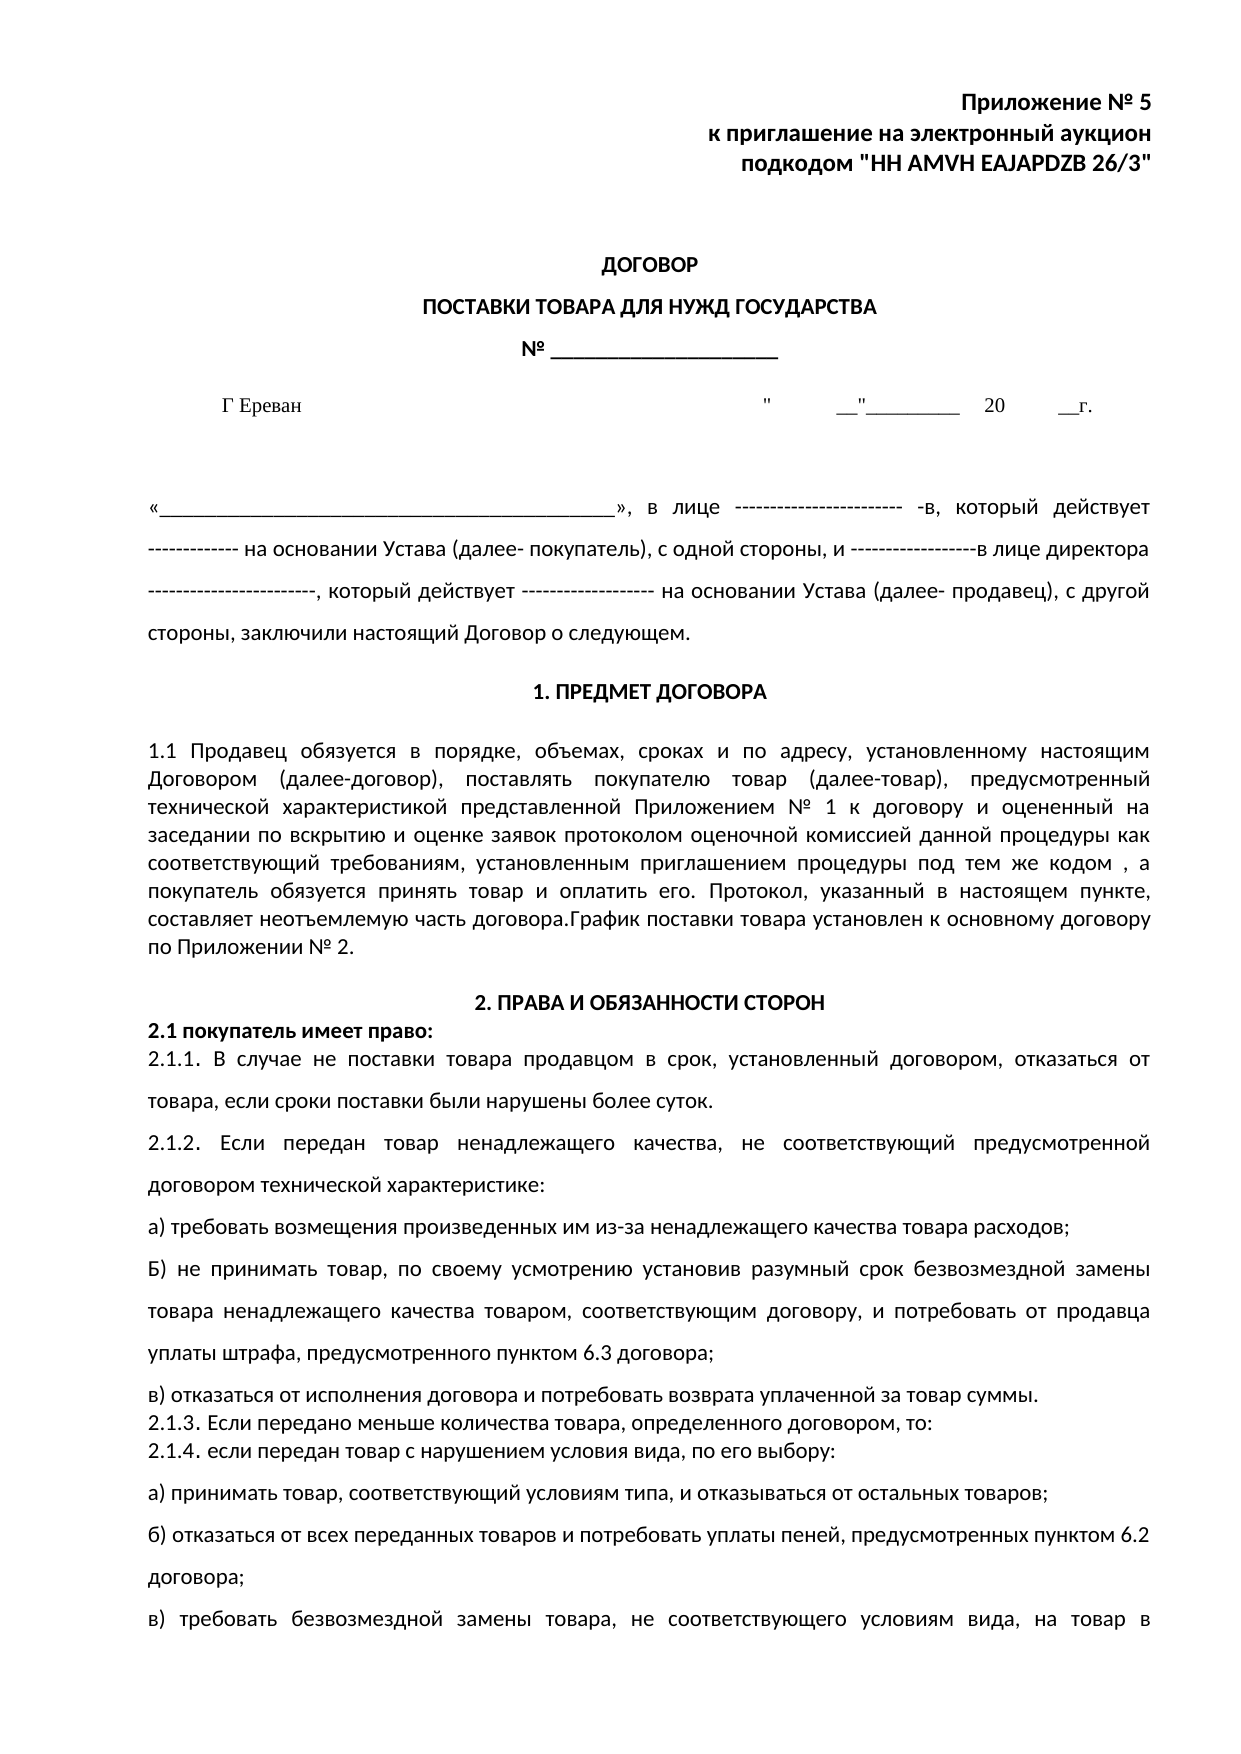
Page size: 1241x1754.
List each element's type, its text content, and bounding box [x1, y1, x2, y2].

text в) отказаться от исполнения договора и потребовать возврата уплаченной за товар суммы. [148, 1380, 1152, 1408]
table_header " __"_________ 20 __г. [620, 393, 1104, 434]
text ДОГОВОР [148, 251, 1152, 278]
list 2.1.2․ Если передан товар ненадлежащего качества, не соответствующий предусмотренной договором технической характеристике: [148, 1128, 1152, 1198]
text ПОСТАВКИ ТОВАРА ДЛЯ НУЖД ГОСУДАРСТВА [148, 292, 1152, 321]
text 1. ПРЕДМЕТ ДОГОВОРА [148, 677, 1152, 705]
text Приложение № 5 [148, 86, 1152, 117]
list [148, 1604, 1152, 1632]
text 1.1 Продавец обязуется в порядке, объемах, сроках и по адресу, установленному настоящим Договором (далее-договор), поставлять покупателю товар (далее-товар), предусмотренный технической характеристикой представленной Приложением № 1 к договору и оцененный на заседании по вскрытию и оценке заявок протоколом оценочной комиссией данной процедуры как соответствующий требованиям, установленным приглашением процедуры под тем же кодом , а покупатель обязуется принять товар и оплатить его. Протокол, указанный в настоящем пункте, составляет неотъемлемую часть договора.График поставки товара установлен к основному договору по Приложении № 2. [148, 736, 1152, 960]
list а) принимать товар, соответствующий условиям типа, и отказываться от остальных товаров; [148, 1478, 1152, 1506]
text 2.1.3․ Если передано меньше количества товара, определенного договором, то: [148, 1408, 1152, 1436]
text подкодом "HH AMVH EAJAPDZB 26/3" [177, 147, 1152, 178]
list 2.1.4․ если передан товар с нарушением условия вида, по его выбору: [148, 1436, 1152, 1464]
list б) отказаться от всех переданных товаров и потребовать уплаты пеней, предусмотренных пунктом 6.2 договора; [148, 1520, 1152, 1590]
list 2.1.1․ В случае не поставки товара продавцом в срок, установленный договором, отказаться от товара, если сроки поставки были нарушены более суток. [148, 1044, 1152, 1114]
list а) требовать возмещения произведенных им из-за ненадлежащего качества товара расходов; [148, 1212, 1152, 1240]
text к приглашение на электронный аукцион [177, 117, 1152, 147]
text 2.1 покупатель имеет право: [148, 1016, 1152, 1044]
table_header Г Ереван [136, 393, 620, 434]
list 2. ПРАВА И ОБЯЗАННОСТИ СТОРОН [148, 988, 1152, 1016]
list Б) не принимать товар, по своему усмотрению установив разумный срок безвозмездной замены товара ненадлежащего качества товаром, соответствующим договору, и потребовать от продавца уплаты штрафа, предусмотренного пунктом 6.3 договора; [148, 1254, 1152, 1366]
text № ____________________ [148, 334, 1152, 362]
text «________________________________________», в лице ------------------------ -в, который действует ------------- на основании Устава (далее- покупатель), с одной стороны, и ------------------в лице директора ------------------------, который действует ------------------- на основании Устава (далее- продавец), с другой стороны, заключили настоящий Договор о следующем. [148, 492, 1152, 646]
